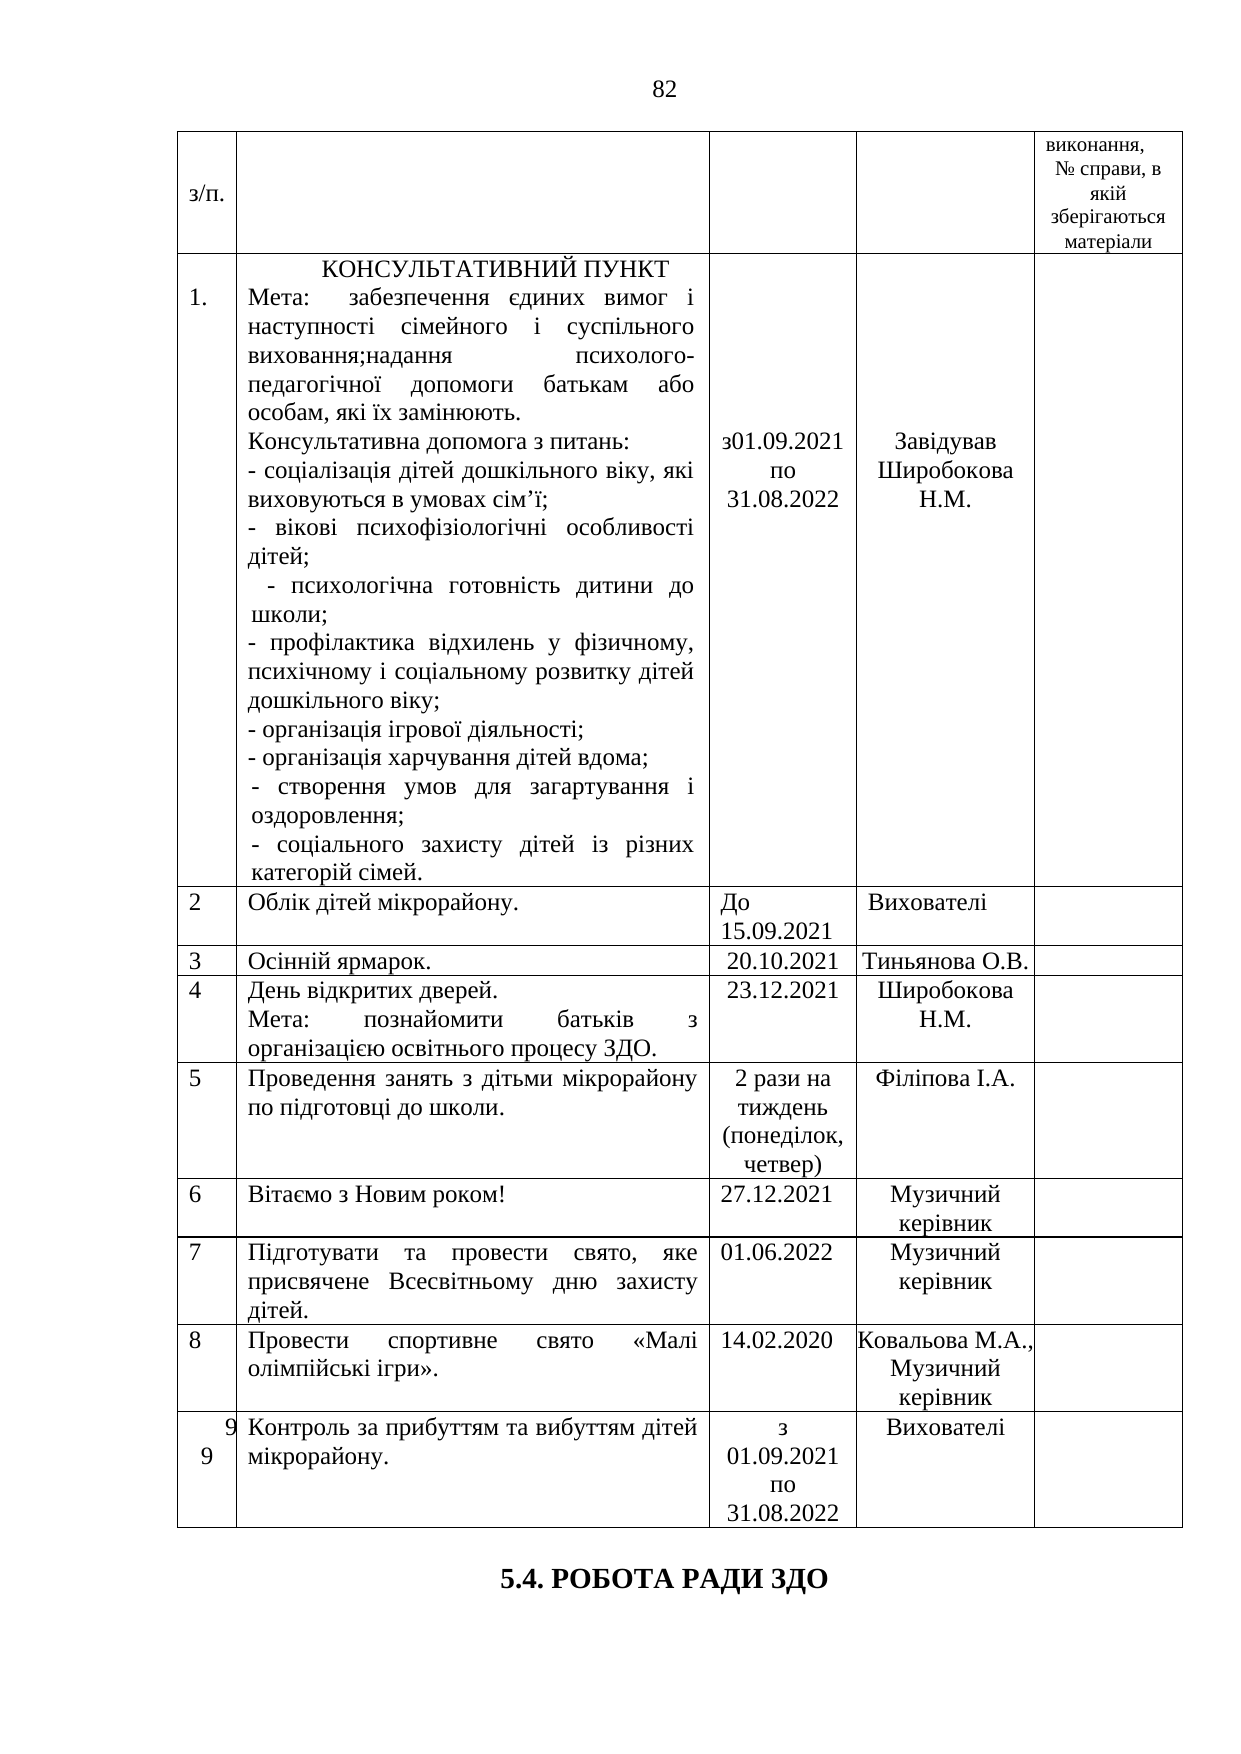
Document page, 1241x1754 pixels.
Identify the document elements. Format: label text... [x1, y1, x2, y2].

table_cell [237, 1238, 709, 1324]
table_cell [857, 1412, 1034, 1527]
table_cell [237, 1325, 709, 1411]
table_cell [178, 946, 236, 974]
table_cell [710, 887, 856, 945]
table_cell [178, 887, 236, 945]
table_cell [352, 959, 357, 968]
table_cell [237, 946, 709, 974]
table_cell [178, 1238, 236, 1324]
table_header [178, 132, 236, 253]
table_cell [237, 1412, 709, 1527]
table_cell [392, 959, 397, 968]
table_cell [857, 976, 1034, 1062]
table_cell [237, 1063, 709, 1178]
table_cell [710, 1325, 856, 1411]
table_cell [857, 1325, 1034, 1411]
text 5.4. РОБОТА РАДИ ЗДО [177, 1562, 1152, 1595]
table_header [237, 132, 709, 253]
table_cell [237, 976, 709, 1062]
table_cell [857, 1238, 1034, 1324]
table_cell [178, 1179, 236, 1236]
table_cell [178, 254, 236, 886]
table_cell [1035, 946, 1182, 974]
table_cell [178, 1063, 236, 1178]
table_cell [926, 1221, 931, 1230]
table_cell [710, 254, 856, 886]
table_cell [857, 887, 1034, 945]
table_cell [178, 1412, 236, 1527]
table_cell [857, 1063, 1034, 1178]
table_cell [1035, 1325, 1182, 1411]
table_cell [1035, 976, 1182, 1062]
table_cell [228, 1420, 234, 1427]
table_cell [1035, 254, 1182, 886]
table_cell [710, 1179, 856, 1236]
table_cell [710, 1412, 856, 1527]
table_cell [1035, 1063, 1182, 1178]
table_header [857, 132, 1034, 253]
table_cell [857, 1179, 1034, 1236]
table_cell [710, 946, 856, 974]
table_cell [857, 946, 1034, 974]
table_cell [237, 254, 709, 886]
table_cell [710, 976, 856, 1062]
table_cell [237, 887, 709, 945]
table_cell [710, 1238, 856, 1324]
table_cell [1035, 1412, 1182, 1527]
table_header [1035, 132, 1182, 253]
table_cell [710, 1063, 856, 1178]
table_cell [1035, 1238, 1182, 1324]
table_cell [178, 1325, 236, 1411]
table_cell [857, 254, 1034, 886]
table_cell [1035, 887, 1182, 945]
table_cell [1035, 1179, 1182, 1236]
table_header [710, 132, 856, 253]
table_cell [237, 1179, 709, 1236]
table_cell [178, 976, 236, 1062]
